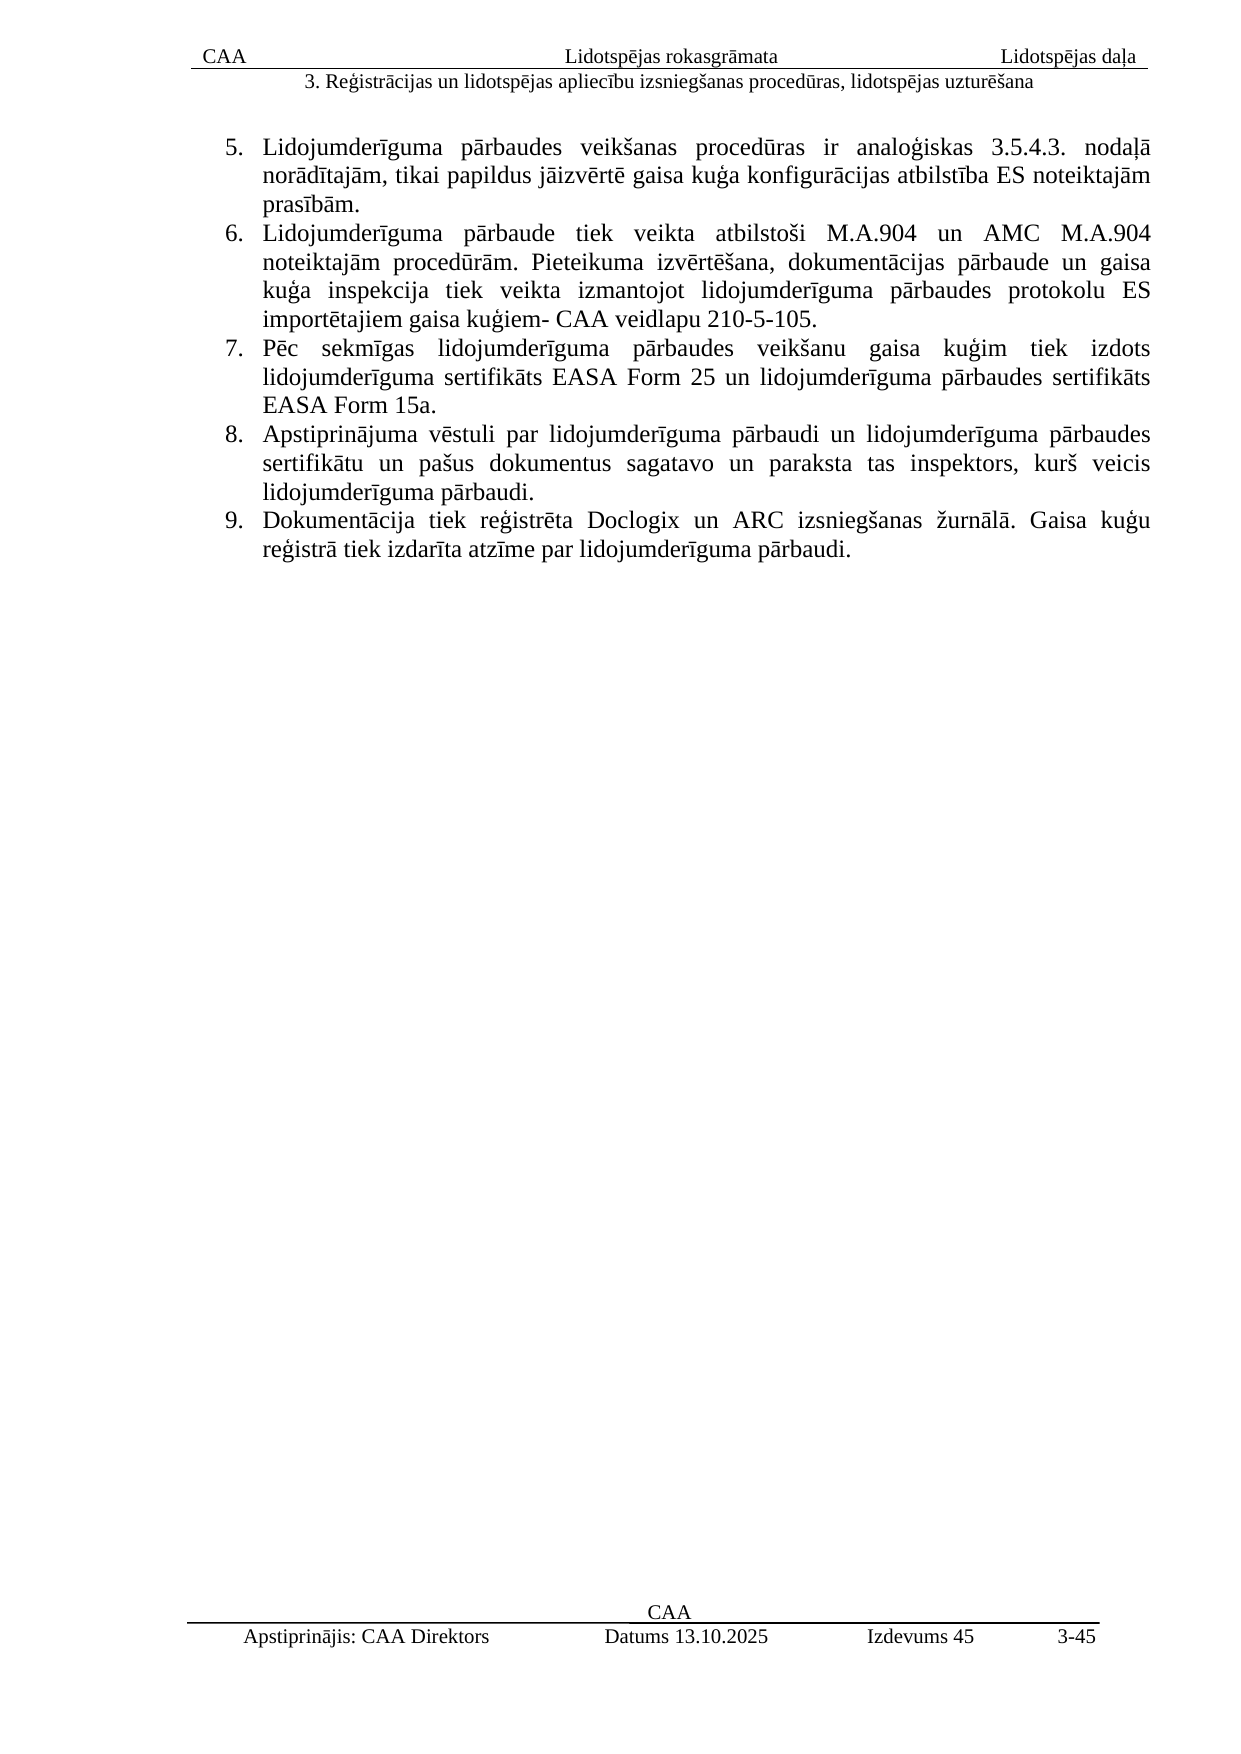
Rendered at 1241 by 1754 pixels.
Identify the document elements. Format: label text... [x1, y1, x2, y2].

list Apstiprinājuma vēstuli par lidojumderīguma pārbaudi un lidojumderīguma pārbaudes sertifikātu un pašus dokumentus sagatavo un paraksta tas inspektors, kurš veicis lidojumderīguma pārbaudi. [225, 419, 1152, 506]
list Lidojumderīguma pārbaudes veikšanas procedūras ir analoģiskas 3.5.4.3. nodaļā norādītajām, tikai papildus jāizvērtē gaisa kuģa konfigurācijas atbilstība ES noteiktajām prasībām. [225, 132, 1152, 218]
list Lidojumderīguma pārbaude tiek veikta atbilstoši M.A.904 un AMC M.A.904 noteiktajām procedūrām. Pieteikuma izvērtēšana, dokumentācijas pārbaude un gaisa kuģa inspekcija tiek veikta izmantojot lidojumderīguma pārbaudes protokolu ES importētajiem gaisa kuģiem- CAA veidlapu 210-5-105. [225, 218, 1152, 333]
list Pēc sekmīgas lidojumderīguma pārbaudes veikšanu gaisa kuģim tiek izdots lidojumderīguma sertifikāts EASA Form 25 un lidojumderīguma pārbaudes sertifikāts EASA Form 15a. [225, 333, 1152, 419]
list Dokumentācija tiek reģistrēta Doclogix un ARC izsniegšanas žurnālā. Gaisa kuģu reģistrā tiek izdarīta atzīme par lidojumderīguma pārbaudi. [225, 506, 1152, 563]
